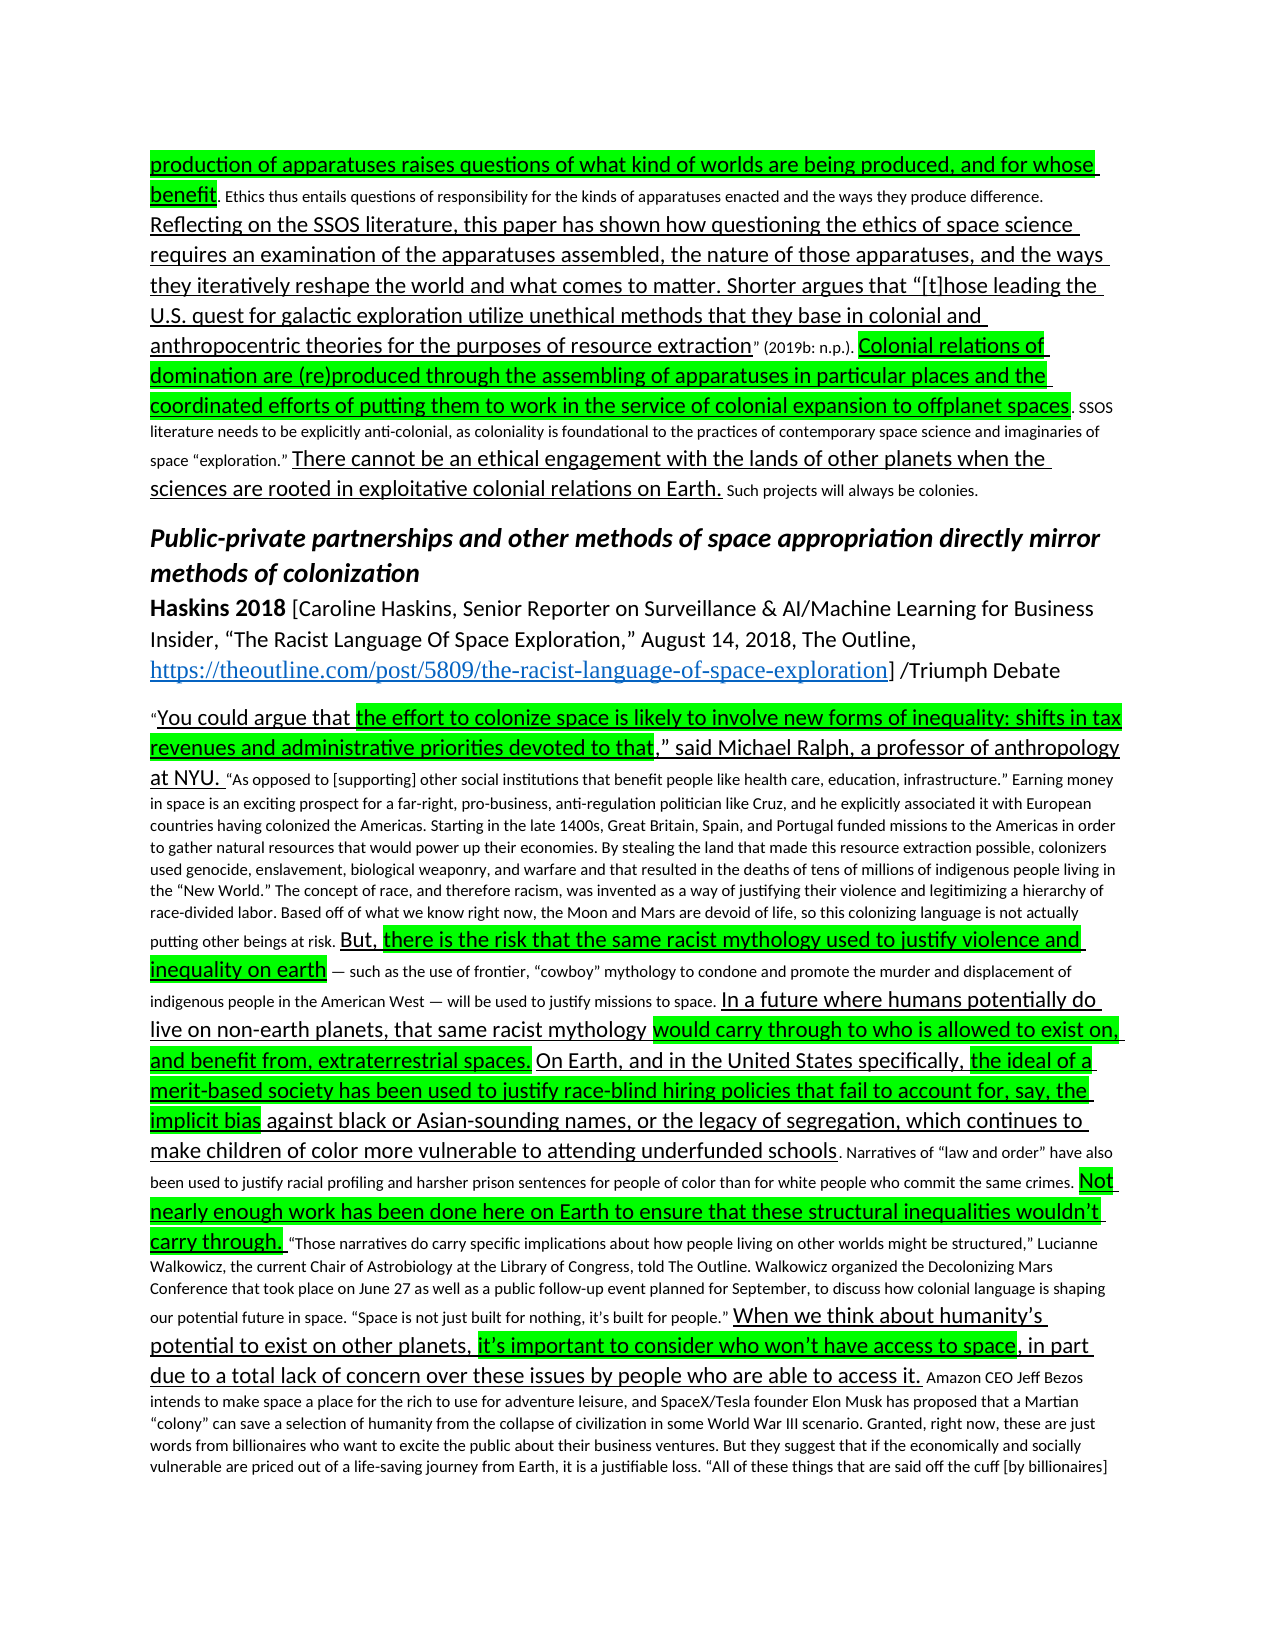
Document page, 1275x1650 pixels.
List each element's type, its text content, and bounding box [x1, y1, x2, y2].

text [150, 150, 1125, 502]
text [150, 1041, 1125, 1477]
subtitle Public-private partnerships and other methods of space appropriation directly mirror methods of colonization [150, 521, 1125, 589]
text Haskins 2018 [Caroline Haskins, Senior Reporter on Surveillance & AI/Machine Learning for Business Insider, “The Racist Language Of Space Exploration,” August 14, 2018, The Outline, https://theoutline.com/post/5809/the-racist-language-of-space-exploration] /Triumph Debate [150, 592, 1125, 684]
